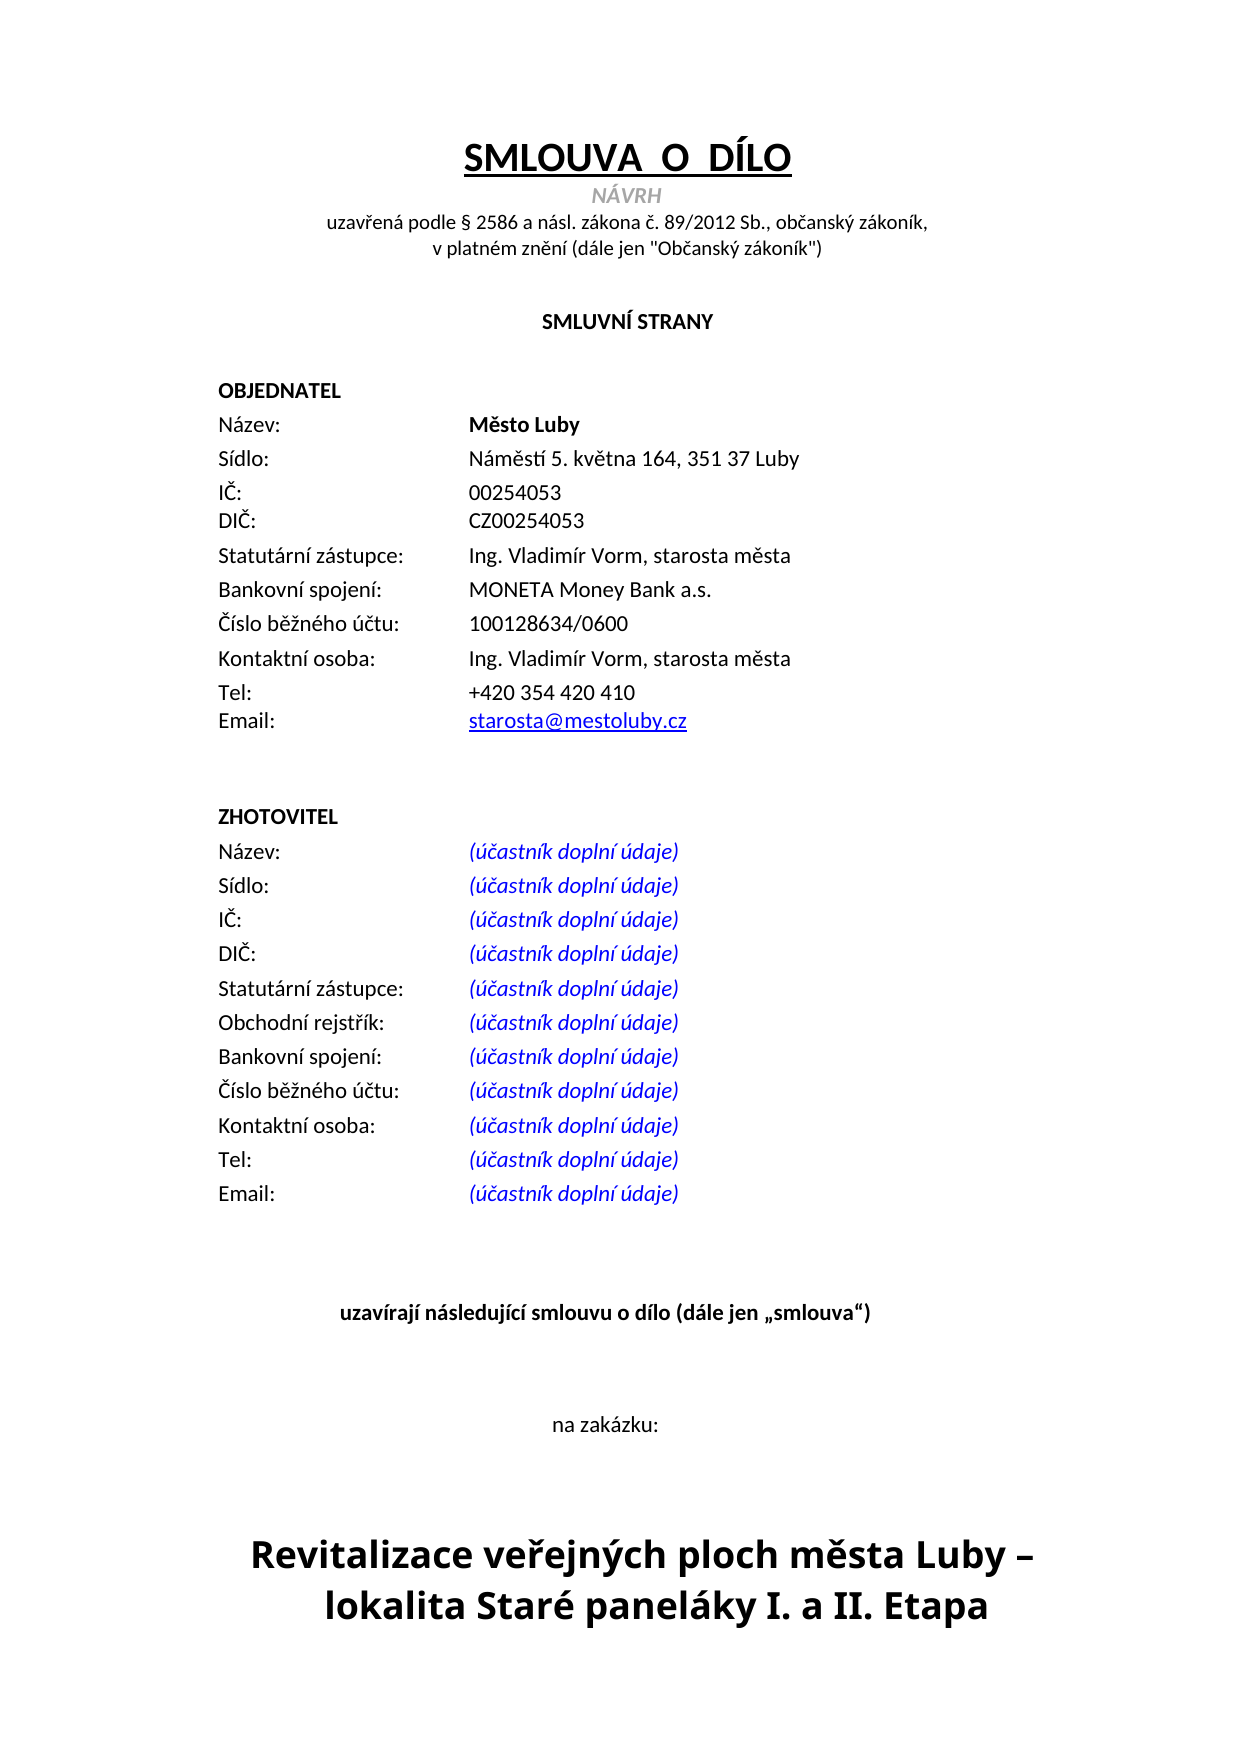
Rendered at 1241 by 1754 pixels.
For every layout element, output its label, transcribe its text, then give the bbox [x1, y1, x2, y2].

table_cell IČ: DIČ: [207, 479, 457, 541]
table_cell MONETA Money Bank a.s. [457, 575, 1092, 609]
table_cell Bankovní spojení: [207, 575, 457, 609]
table_cell Ing. Vladimír Vorm, starosta města [457, 541, 1092, 575]
table_cell Číslo běžného účtu: [207, 1077, 457, 1111]
table_cell Náměstí 5. května 164, 351 37 Luby [457, 444, 1092, 478]
table_cell Číslo běžného účtu: [207, 609, 457, 644]
list Revitalizace veřejných ploch města Luby – [192, 1528, 1093, 1579]
table_cell Sídlo: [207, 444, 457, 478]
table_cell IČ: [207, 905, 457, 939]
table_cell Ing. Vladimír Vorm, starosta města [457, 644, 1092, 678]
table_header Název: [207, 410, 457, 444]
table_header OBJEDNATEL [207, 376, 1092, 410]
table_cell (účastník doplní údaje) [457, 905, 1092, 939]
table_cell Kontaktní osoba: [207, 644, 457, 678]
table_cell Sídlo: [207, 871, 457, 905]
table_cell 100128634/0600 [457, 609, 1092, 644]
table_cell Bankovní spojení: [207, 1043, 457, 1077]
text uzavřená podle § 2586 a násl. zákona č. 89/2012 Sb., občanský zákoník, [162, 209, 1093, 235]
table_cell (účastník doplní údaje) [457, 837, 1092, 871]
table_header ZHOTOVITEL [207, 803, 1092, 837]
text SMLOUVA O DÍLO [162, 131, 1093, 182]
table_cell Tel: Email: [207, 678, 457, 740]
table_cell Kontaktní osoba: [207, 1111, 457, 1145]
text NÁVRH [162, 182, 1093, 209]
list lokalita Staré paneláky I. a II. Etapa [118, 1579, 1093, 1630]
table_cell Statutární zástupce: [207, 541, 457, 575]
table_cell (účastník doplní údaje) [457, 1043, 1092, 1077]
table_cell (účastník doplní údaje) [457, 1111, 1092, 1145]
table_cell Název: [207, 837, 457, 871]
table_cell Email: [207, 1180, 457, 1214]
table_cell +420 354 420 410 starosta@mestoluby.cz [457, 678, 1092, 740]
table_cell Tel: [207, 1145, 457, 1179]
table_cell (účastník doplní údaje) [457, 1180, 1092, 1214]
text v platném znění (dále jen "Občanský zákoník") [162, 235, 1093, 260]
table_cell 00254053 CZ00254053 [457, 479, 1092, 541]
text uzavírají následující smlouvu o dílo (dále jen „smlouva“) [118, 1298, 1093, 1326]
text na zakázku: [118, 1410, 1093, 1438]
table_cell (účastník doplní údaje) [457, 1077, 1092, 1111]
table_cell Obchodní rejstřík: [207, 1008, 457, 1042]
table_cell (účastník doplní údaje) [457, 974, 1092, 1008]
table_cell (účastník doplní údaje) [457, 1008, 1092, 1042]
table_cell DIČ: [207, 940, 457, 974]
table_cell (účastník doplní údaje) [457, 940, 1092, 974]
table_cell Statutární zástupce: [207, 974, 457, 1008]
table_cell (účastník doplní údaje) [457, 1145, 1092, 1179]
table_header Město Luby [457, 410, 1092, 444]
table_cell (účastník doplní údaje) [457, 871, 1092, 905]
text SMLUVNÍ STRANY [162, 307, 1093, 335]
